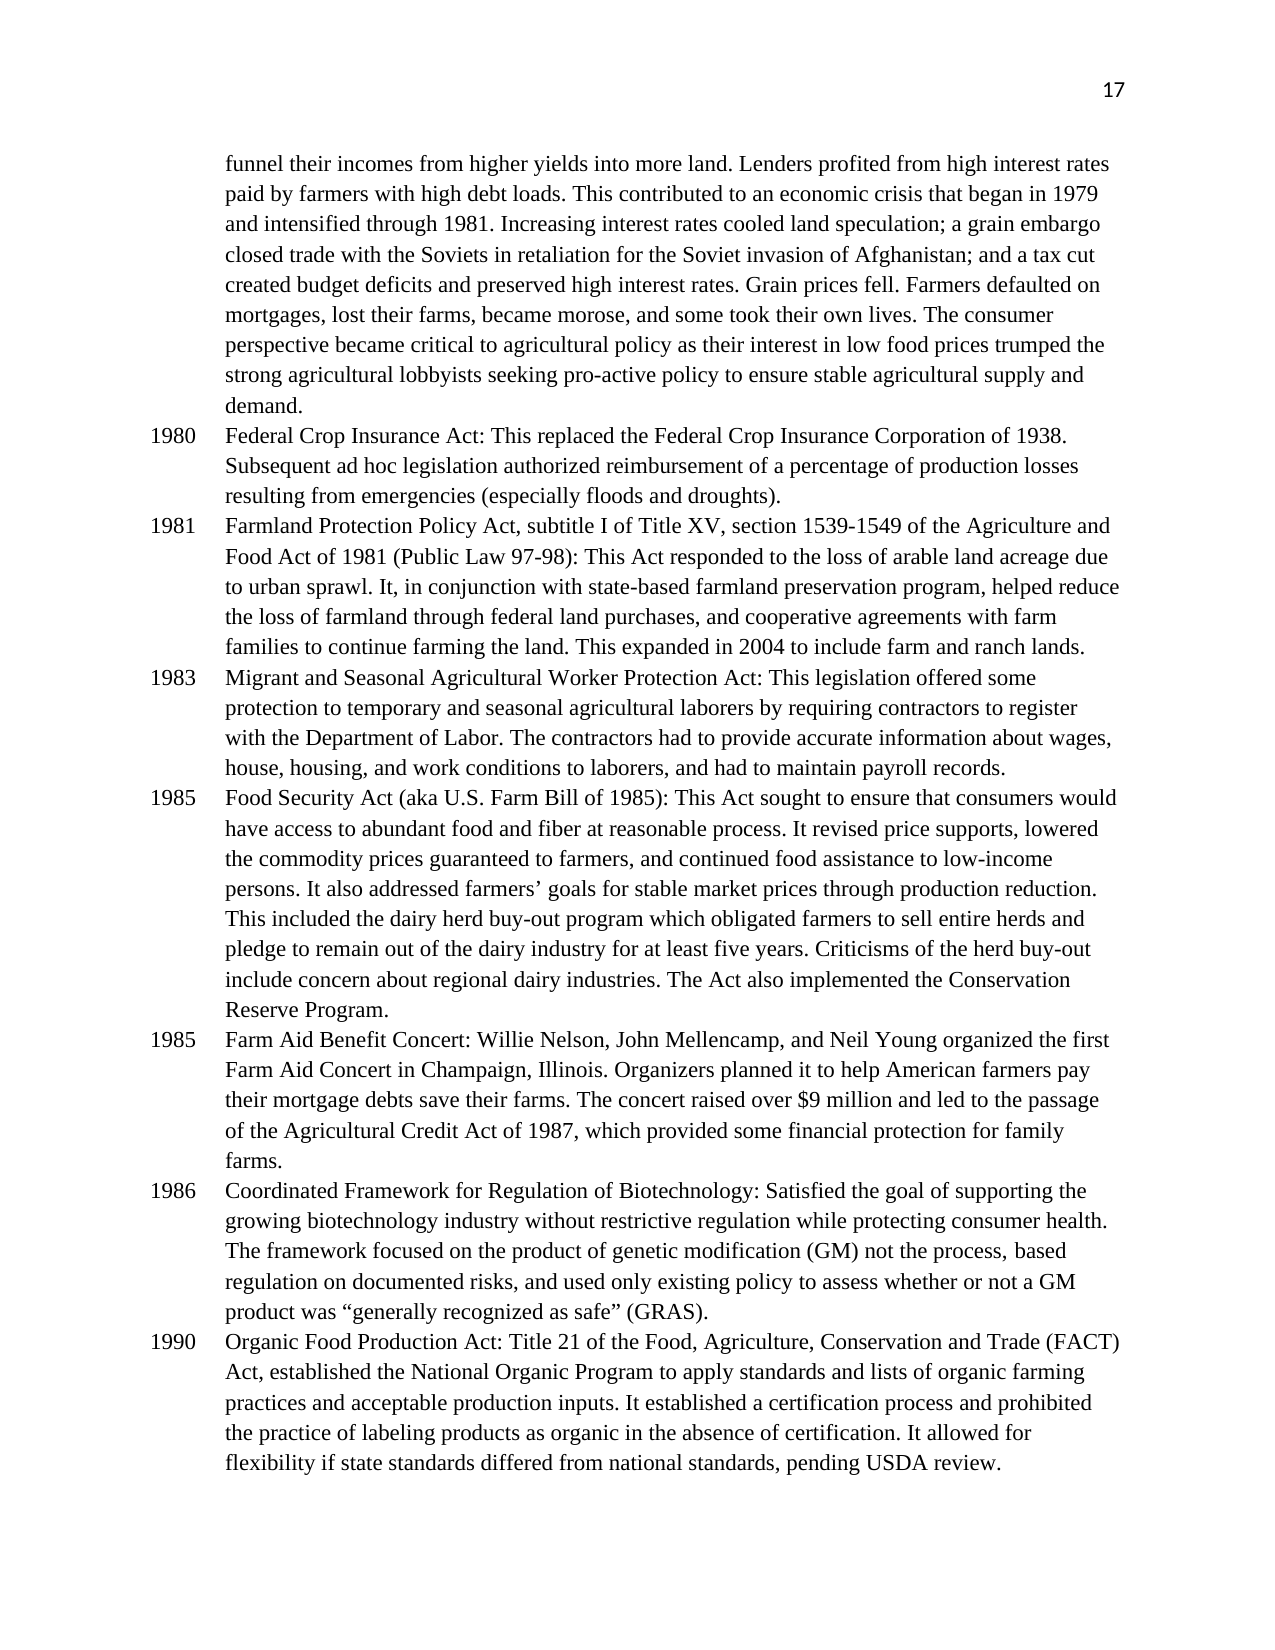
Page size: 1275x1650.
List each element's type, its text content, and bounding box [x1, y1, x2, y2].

text 1980 Federal Crop Insurance Act: This replaced the Federal Crop Insurance Corporation of 1938. Subsequent ad hoc legislation authorized reimbursement of a percentage of production losses resulting from emergencies (especially floods and droughts). [150, 422, 1125, 509]
text 1983 Migrant and Seasonal Agricultural Worker Protection Act: This legislation offered some protection to temporary and seasonal agricultural laborers by requiring contractors to register with the Department of Labor. The contractors had to provide accurate information about wages, house, housing, and work conditions to laborers, and had to maintain payroll records. [150, 663, 1125, 781]
text 1985 Food Security Act (aka U.S. Farm Bill of 1985): This Act sought to ensure that consumers would have access to abundant food and fiber at reasonable process. It revised price supports, lowered the commodity prices guaranteed to farmers, and continued food assistance to low-income persons. It also addressed farmers’ goals for stable market prices through production reduction. This included the dairy herd buy-out program which obligated farmers to sell entire herds and pledge to remain out of the dairy industry for at least five years. Criticisms of the herd buy-out include concern about regional dairy industries. The Act also implemented the Conservation Reserve Program. [150, 784, 1125, 1022]
text 1986 Coordinated Framework for Regulation of Biotechnology: Satisfied the goal of supporting the growing biotechnology industry without restrictive regulation while protecting consumer health. The framework focused on the product of genetic modification (GM) not the process, based regulation on documented risks, and used only existing policy to assess whether or not a GM product was “generally recognized as safe” (GRAS). [150, 1177, 1125, 1324]
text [225, 150, 1125, 418]
text 1990 Organic Food Production Act: Title 21 of the Food, Agriculture, Conservation and Trade (FACT) Act, established the National Organic Program to apply standards and lists of organic farming practices and acceptable production inputs. It established a certification process and prohibited the practice of labeling products as organic in the absence of certification. It allowed for flexibility if state standards differed from national standards, pending USDA review. [150, 1328, 1125, 1475]
text 1981 Farmland Protection Policy Act, subtitle I of Title XV, section 1539-1549 of the Agriculture and Food Act of 1981 (Public Law 97-98): This Act responded to the loss of arable land acreage due to urban sprawl. It, in conjunction with state-based farmland preservation program, helped reduce the loss of farmland through federal land purchases, and cooperative agreements with farm families to continue farming the land. This expanded in 2004 to include farm and ranch lands. [150, 512, 1125, 660]
text 1985 Farm Aid Benefit Concert: Willie Nelson, John Mellencamp, and Neil Young organized the first Farm Aid Concert in Champaign, Illinois. Organizers planned it to help American farmers pay their mortgage debts save their farms. The concert raised over $9 million and led to the passage of the Agricultural Credit Act of 1987, which provided some financial protection for family farms. [150, 1026, 1125, 1173]
